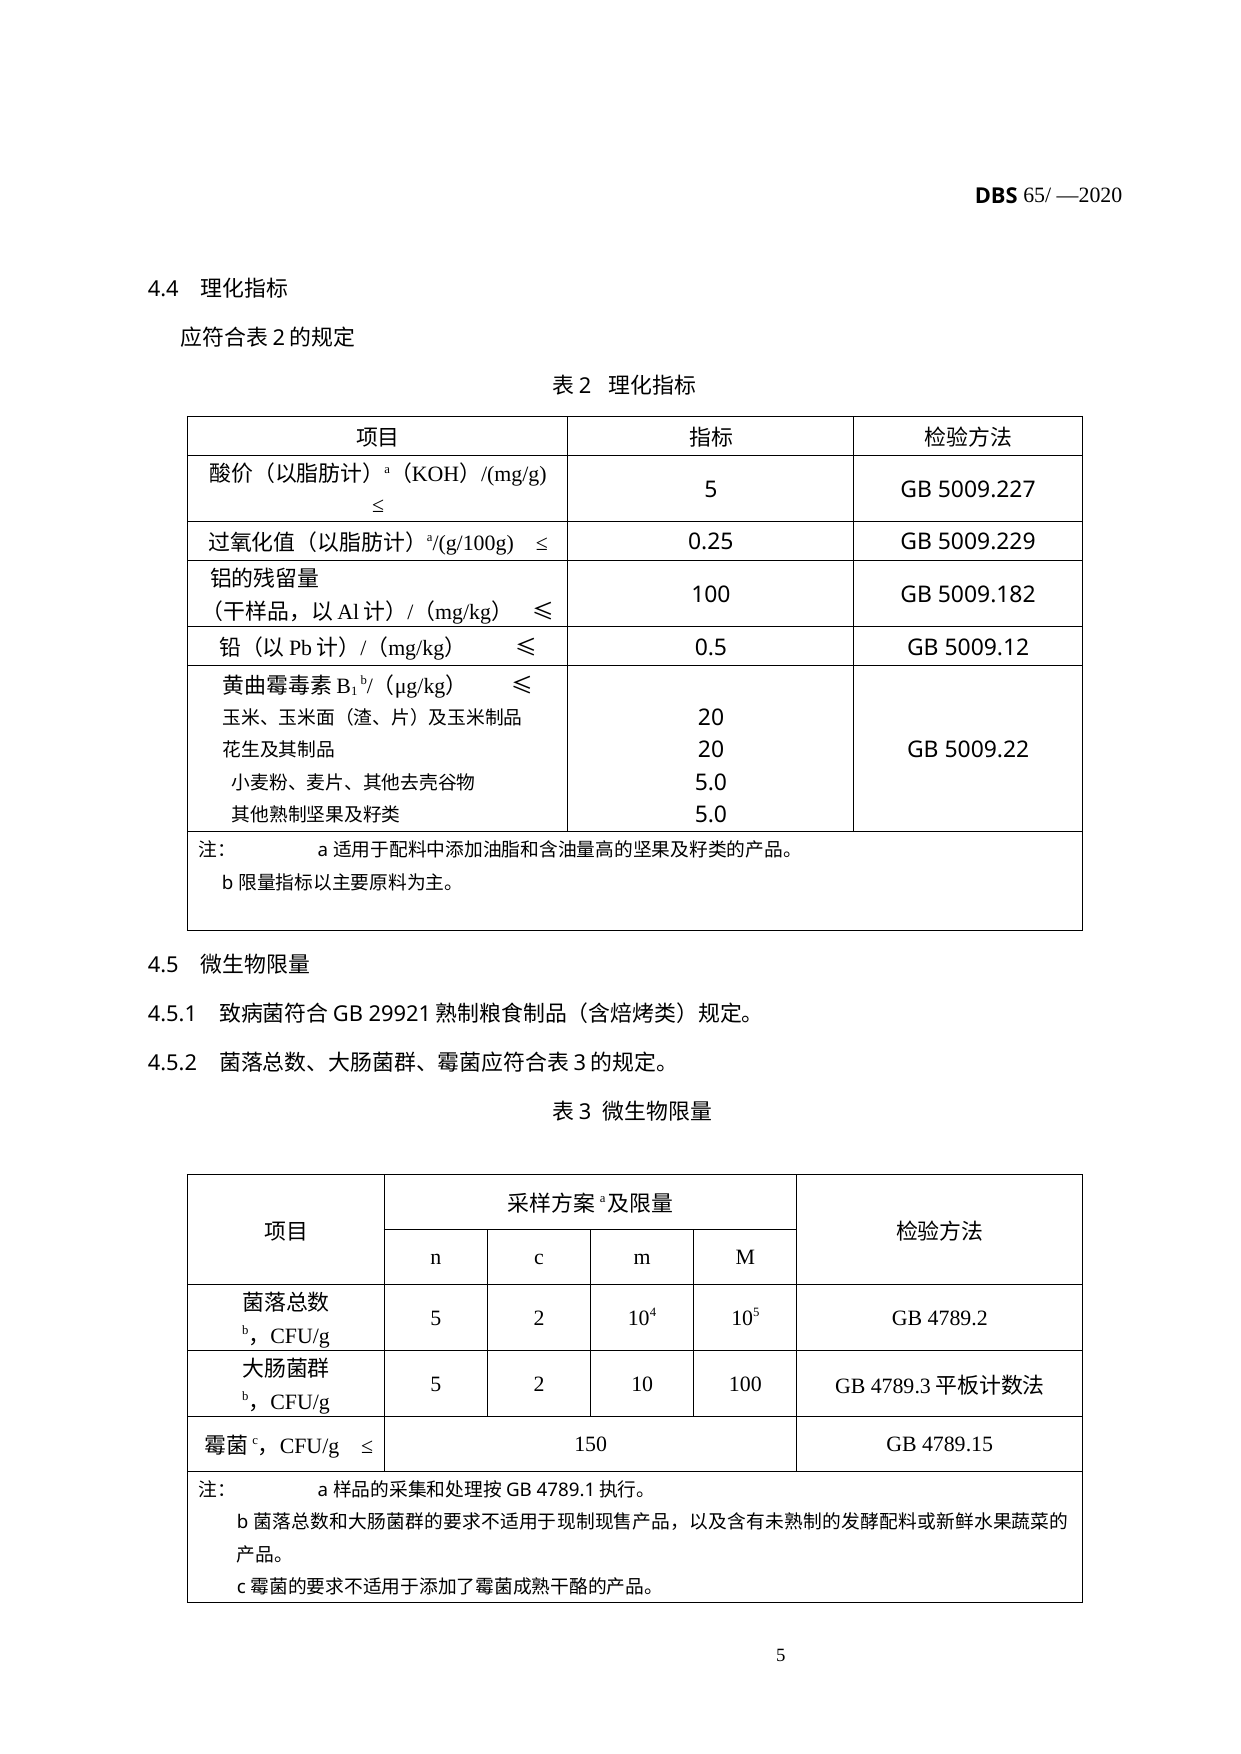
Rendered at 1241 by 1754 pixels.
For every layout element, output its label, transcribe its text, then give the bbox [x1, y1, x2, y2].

table_cell 150 [385, 1417, 796, 1471]
table_cell 大肠菌群b，CFU/g [188, 1351, 384, 1416]
table_header [854, 417, 1082, 455]
list 理化指标 [148, 270, 1122, 303]
table_cell 0.25 [568, 522, 853, 560]
table_header 采样方案a及限量 [385, 1175, 796, 1229]
table_cell 0.5 [568, 627, 853, 665]
table_cell m [591, 1230, 693, 1284]
table_cell [854, 456, 1082, 521]
table_cell [797, 1285, 1082, 1350]
table_cell c [488, 1230, 590, 1284]
list 菌落总数、大肠菌群、霉菌应符合表3的规定。 [148, 1044, 1100, 1077]
list 微生物 [148, 947, 1122, 979]
table_cell 铅（以Pb计）/（mg/kg） ≤ [188, 627, 567, 665]
table_cell 2 [488, 1285, 590, 1350]
table_header 项目 [188, 1175, 384, 1284]
table_cell a 样品的采集和处理按GB 4789.1执行。 b 菌落总数和大肠菌群的要求不适用于现制现售产品，以及含有未熟制的发酵配料或新鲜水果 蔬菜的产品。 c 霉菌的要求不适用于添加了霉菌成熟干酪的产品。 [188, 1472, 1082, 1602]
table_header 项目 [188, 417, 567, 455]
table_cell [854, 666, 1082, 831]
table_header [797, 1175, 1082, 1284]
table_cell 100 [694, 1351, 796, 1416]
table_cell 酸价（以脂肪计）a（KOH）/(mg/g) ≤ [188, 456, 567, 521]
table_cell 5 [385, 1351, 487, 1416]
table_cell [854, 522, 1082, 560]
table_cell 105 [694, 1285, 796, 1350]
table_cell 5 [385, 1285, 487, 1350]
table_cell 5 [568, 456, 853, 521]
table_cell [854, 627, 1082, 665]
table_cell 100 [568, 561, 853, 626]
table_cell 2 [488, 1351, 590, 1416]
list 表2 理化指标 [552, 367, 1122, 400]
table_cell 菌落总数b，CFU/g [188, 1285, 384, 1350]
table_cell 104 [591, 1285, 693, 1350]
table_cell n [385, 1230, 487, 1284]
table_cell 铝的残留量 （干样品，以Al计）/（mg/kg） ≤ [188, 561, 567, 626]
table_cell 10 [591, 1351, 693, 1416]
table_cell M [694, 1230, 796, 1284]
table_cell 过氧化值（以脂肪计）a/(g/100g) ≤ [188, 522, 567, 560]
table_cell [568, 666, 853, 831]
list 应符合表2的规定 [137, 319, 1122, 352]
table_header 指标 [568, 417, 853, 455]
table_cell [797, 1351, 1082, 1416]
table_cell a 适用于配料中添加油脂和含油量高的坚果及籽类的产品。 [188, 832, 1082, 930]
table_cell [854, 561, 1082, 626]
table_cell 黄曲霉毒素B1/（μg/kg） ≤ [188, 666, 567, 831]
table_cell 霉菌c，CFU/g ≤ [188, 1417, 384, 1471]
table_cell [797, 1417, 1082, 1471]
